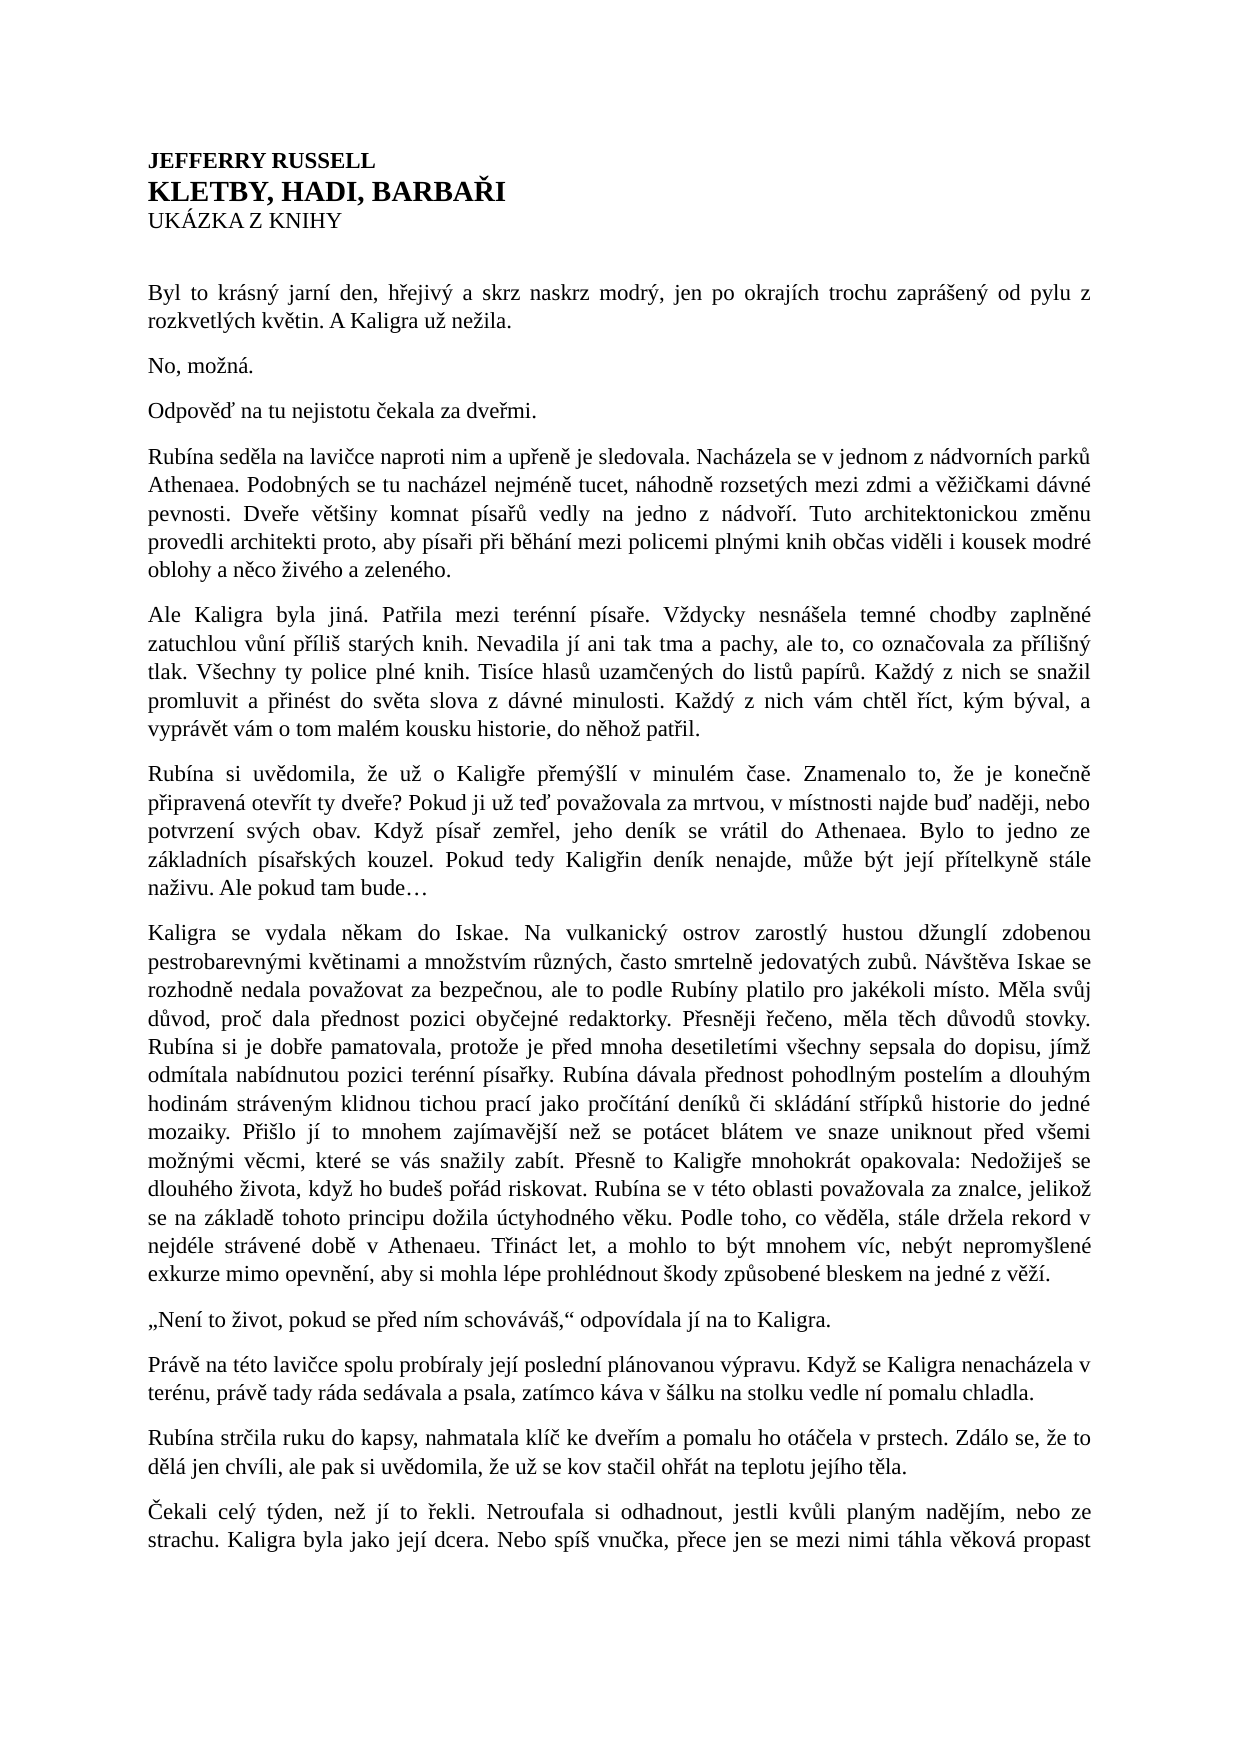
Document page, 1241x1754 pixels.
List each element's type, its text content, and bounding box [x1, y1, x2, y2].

text JEFFERRY RUSSELL [148, 148, 1093, 174]
text Kaligra se vydala někam do Iskae. Na vulkanický ostrov zarostlý hustou džunglí zdobenou pestrobarevnými květinami a množstvím různých, často smrtelně jedovatých zubů. Návštěva Iskae se rozhodně nedala považovat za bezpečnou, ale to podle Rubíny platilo pro jakékoli místo. Měla svůj důvod, proč dala přednost pozici obyčejné redaktorky. Přesněji řečeno, měla těch důvodů stovky. Rubína si je dobře pamatovala, protože je před mnoha desetiletími všechny sepsala do dopisu, jímž odmítala nabídnutou pozici terénní písařky. Rubína dávala přednost pohodlným postelím a dlouhým hodinám stráveným klidnou tichou prací jako pročítání deníků či skládání střípků historie do jedné mozaiky. Přišlo jí to mnohem zajímavější než se potácet blátem ve snaze uniknout před všemi možnými věcmi, které se vás snažily zabít. Přesně to Kaligře mnohokrát opakovala: Nedožiješ se dlouhého života, když ho budeš pořád riskovat. Rubína se v této oblasti považovala za znalce, jelikož se na základě tohoto principu dožila úctyhodného věku. Podle toho, co věděla, stále držela rekord v nejdéle strávené době v Athenaeu. Třináct let, a mohlo to být mnohem víc, nebýt nepromyšlené exkurze mimo opevnění, aby si mohla lépe prohlédnout škody způsobené bleskem na jedné z věží. [148, 919, 1093, 1287]
text Ale Kaligra byla jiná. Patřila mezi terénní písaře. Vždycky nesnášela temné chodby zaplněné zatuchlou vůní příliš starých knih. Nevadila jí ani tak tma a pachy, ale to, co označovala za přílišný tlak. Všechny ty police plné knih. Tisíce hlasů uzamčených do listů papírů. Každý z nich se snažil promluvit a přinést do světa slova z dávné minulosti. Každý z nich vám chtěl říct, kým býval, a vyprávět vám o tom malém kousku historie, do něhož patřil. [148, 602, 1093, 742]
text „Není to život, pokud se před ním schováváš,“ odpovídala jí na to Kaligra. [148, 1306, 1093, 1332]
text Rubína strčila ruku do kapsy, nahmatala klíč ke dveřím a pomalu ho otáčela v prstech. Zdálo se, že to dělá jen chvíli, ale pak si uvědomila, že už se kov stačil ohřát na teplotu jejího těla. [148, 1424, 1093, 1479]
text UKÁZKA Z KNIHY [148, 207, 1093, 234]
text No, možná. [148, 352, 1093, 379]
text Byl to krásný jarní den, hřejivý a skrz naskrz modrý, jen po okrajích trochu zaprášený od pylu z rozkvetlých květin. A Kaligra už nežila. [148, 279, 1093, 334]
text Rubína si uvědomila, že už o Kaligře přemýšlí v minulém čase. Znamenalo to, že je konečně připravená otevřít ty dveře? Pokud ji už teď považovala za mrtvou, v místnosti najde buď naději, nebo potvrzení svých obav. Když písař zemřel, jeho deník se vrátil do Athenaea. Bylo to jedno ze základních písařských kouzel. Pokud tedy Kaligřin deník nenajde, může být její přítelkyně stále naživu. Ale pokud tam bude… [148, 760, 1093, 901]
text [148, 1498, 1093, 1553]
text KLETBY, HADI, BARBAŘI [148, 174, 1093, 207]
text Odpověď na tu nejistotu čekala za dveřmi. [148, 398, 1093, 424]
text Rubína seděla na lavičce naproti nim a upřeně je sledovala. Nacházela se v jednom z nádvorních parků Athenaea. Podobných se tu nacházel nejméně tucet, náhodně rozsetých mezi zdmi a věžičkami dávné pevnosti. Dveře většiny komnat písařů vedly na jedno z nádvoří. Tuto architektonickou změnu provedli architekti proto, aby písaři při běhání mezi policemi plnými knih občas viděli i kousek modré oblohy a něco živého a zeleného. [148, 443, 1093, 583]
text Právě na této lavičce spolu probíraly její poslední plánovanou výpravu. Když se Kaligra nenacházela v terénu, právě tady ráda sedávala a psala, zatímco káva v šálku na stolku vedle ní pomalu chladla. [148, 1351, 1093, 1406]
